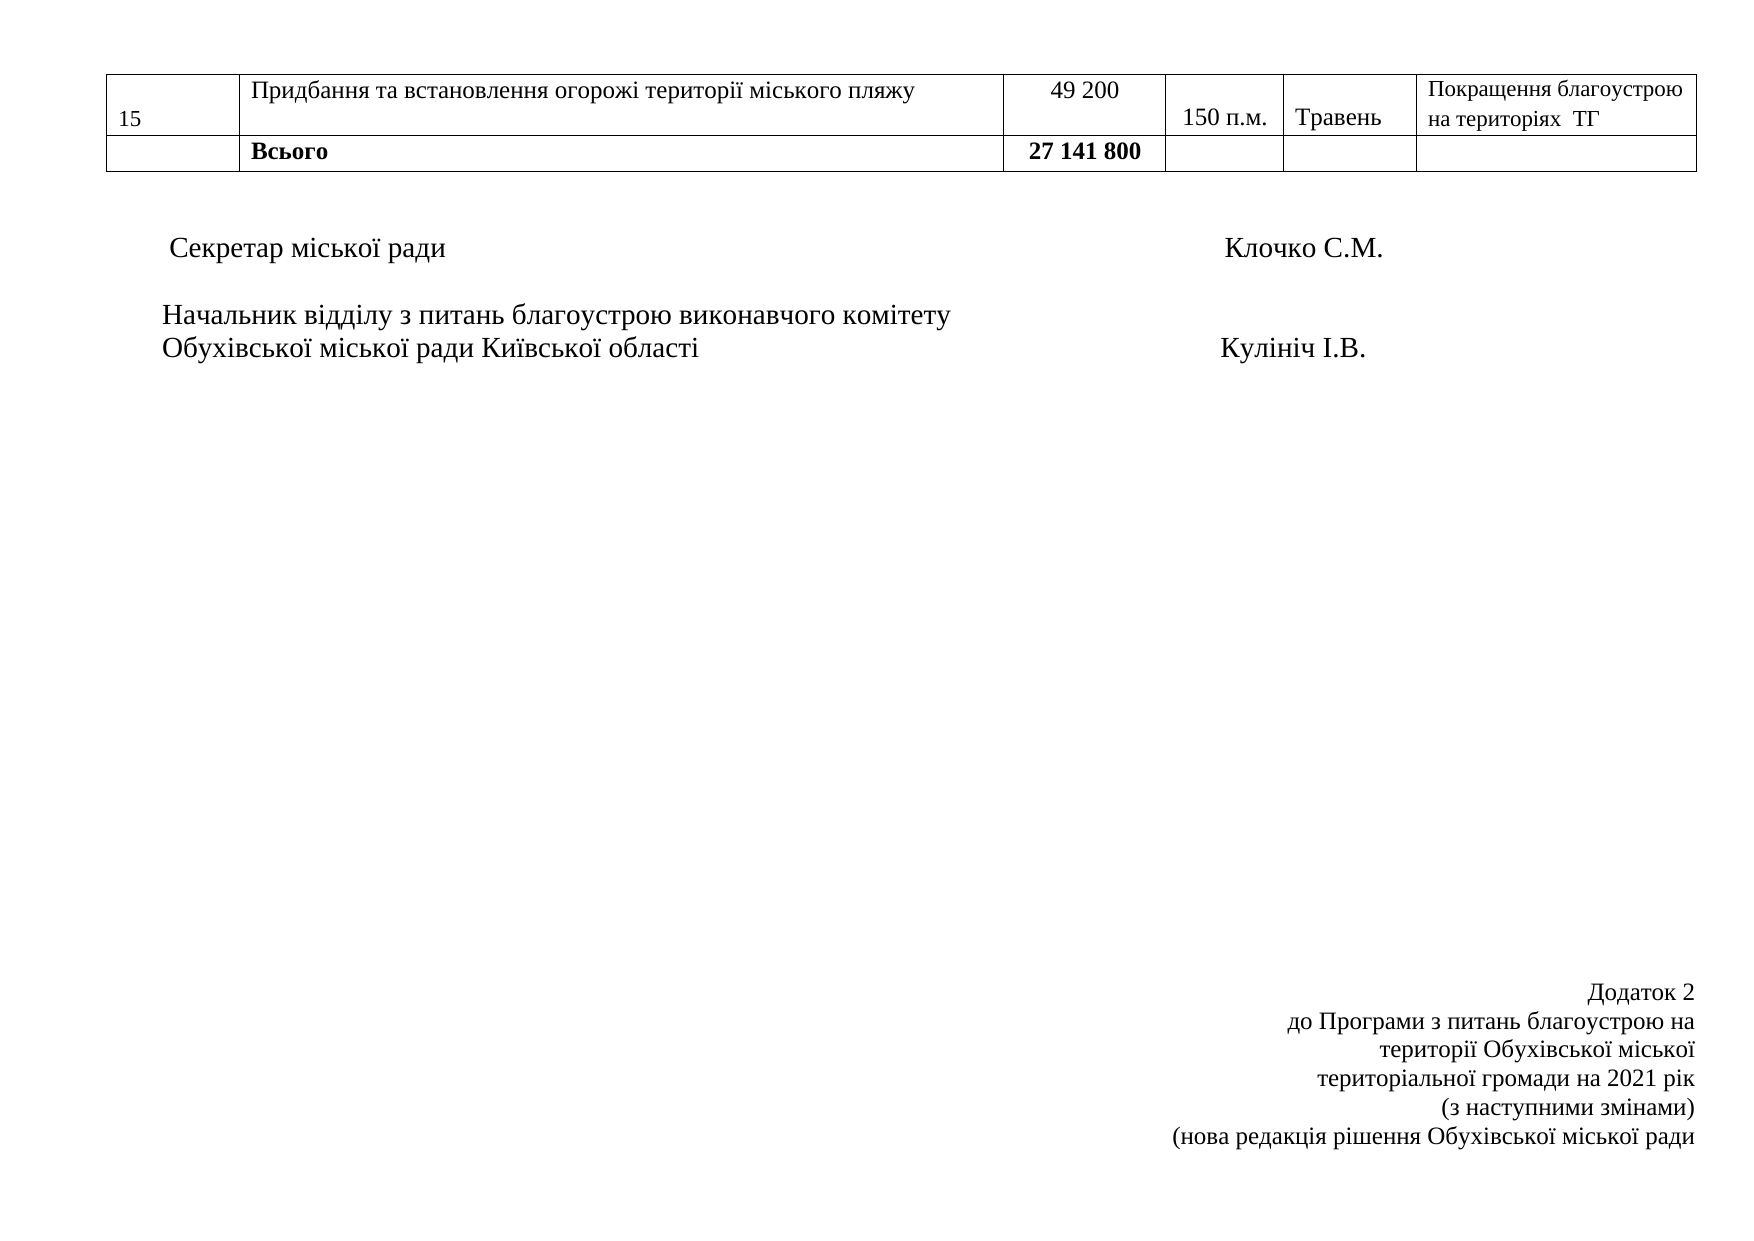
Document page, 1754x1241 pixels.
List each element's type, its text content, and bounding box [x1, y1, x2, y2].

text (нова редакція рішення Обухівської міської ради [118, 1121, 1695, 1149]
table_cell Всього [240, 136, 1003, 171]
table_cell [1284, 136, 1416, 171]
table_cell [1166, 136, 1283, 171]
table_cell 150 п.м. [1166, 75, 1283, 135]
table_cell Покращення благоустрою на територіях ТГ [1417, 75, 1696, 135]
text (з наступними змінами) [118, 1092, 1695, 1121]
table_cell [1417, 136, 1696, 171]
text до Програми з питань благоустрою на території Обухівської міської [1151, 1006, 1695, 1063]
table_cell Травень [1284, 75, 1416, 135]
table_cell [107, 136, 239, 171]
text Обухівської міської ради Київської області Кулініч І.В. [118, 330, 1695, 364]
text Секретар міської ради Клочко С.М. [118, 230, 1695, 263]
text територіальної громади на 2021 рік [118, 1063, 1695, 1092]
text Начальник відділу з питань благоустрою виконавчого комітету [118, 297, 1695, 330]
table_cell 15 [107, 75, 239, 135]
table_cell 49 200 [1004, 75, 1165, 135]
table_cell Придбання та встановлення огорожі території міського пляжу [240, 75, 1003, 135]
table_cell 27 141 800 [1004, 136, 1165, 171]
text Додаток 2 [118, 977, 1695, 1006]
